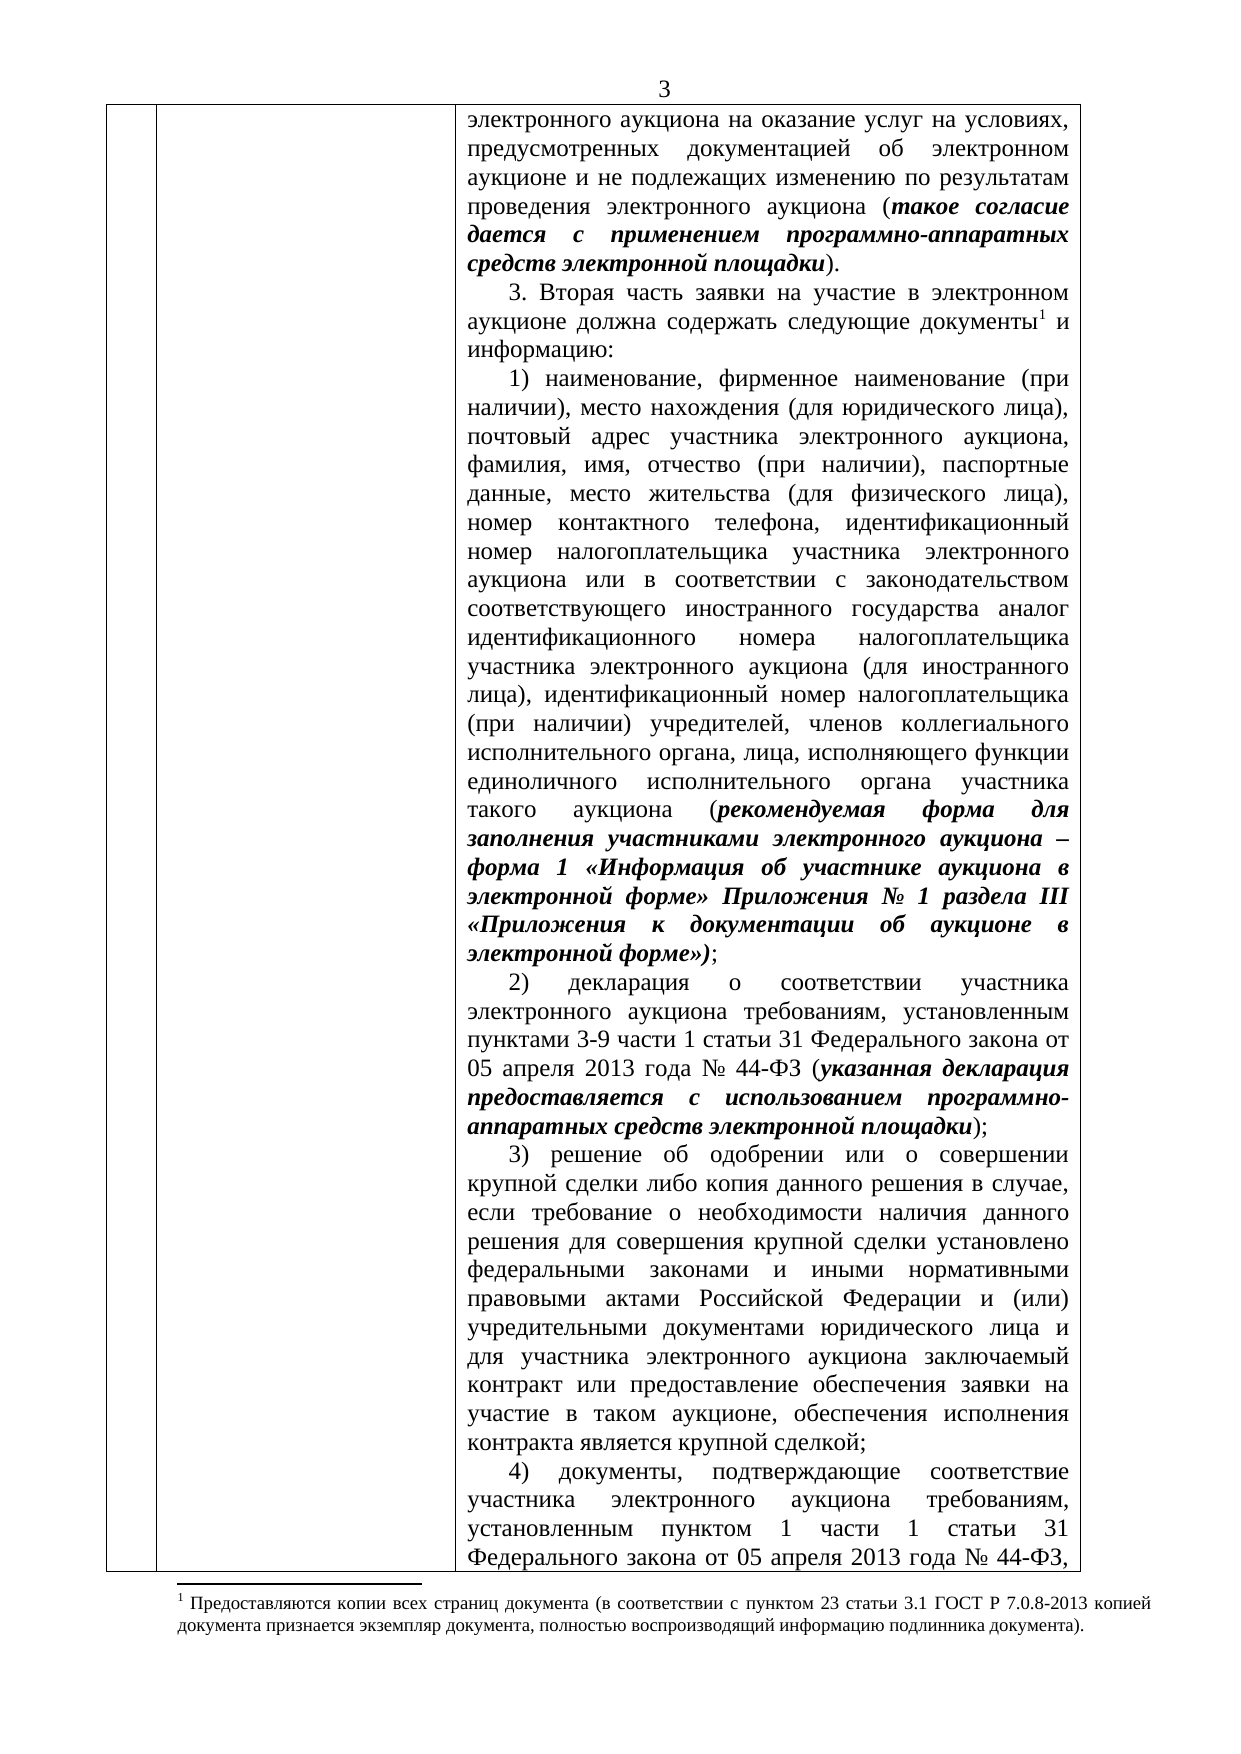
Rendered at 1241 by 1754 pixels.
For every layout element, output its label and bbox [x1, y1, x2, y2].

table_cell [157, 105, 455, 1571]
table_cell [107, 105, 156, 1571]
table_cell [456, 105, 1080, 1571]
